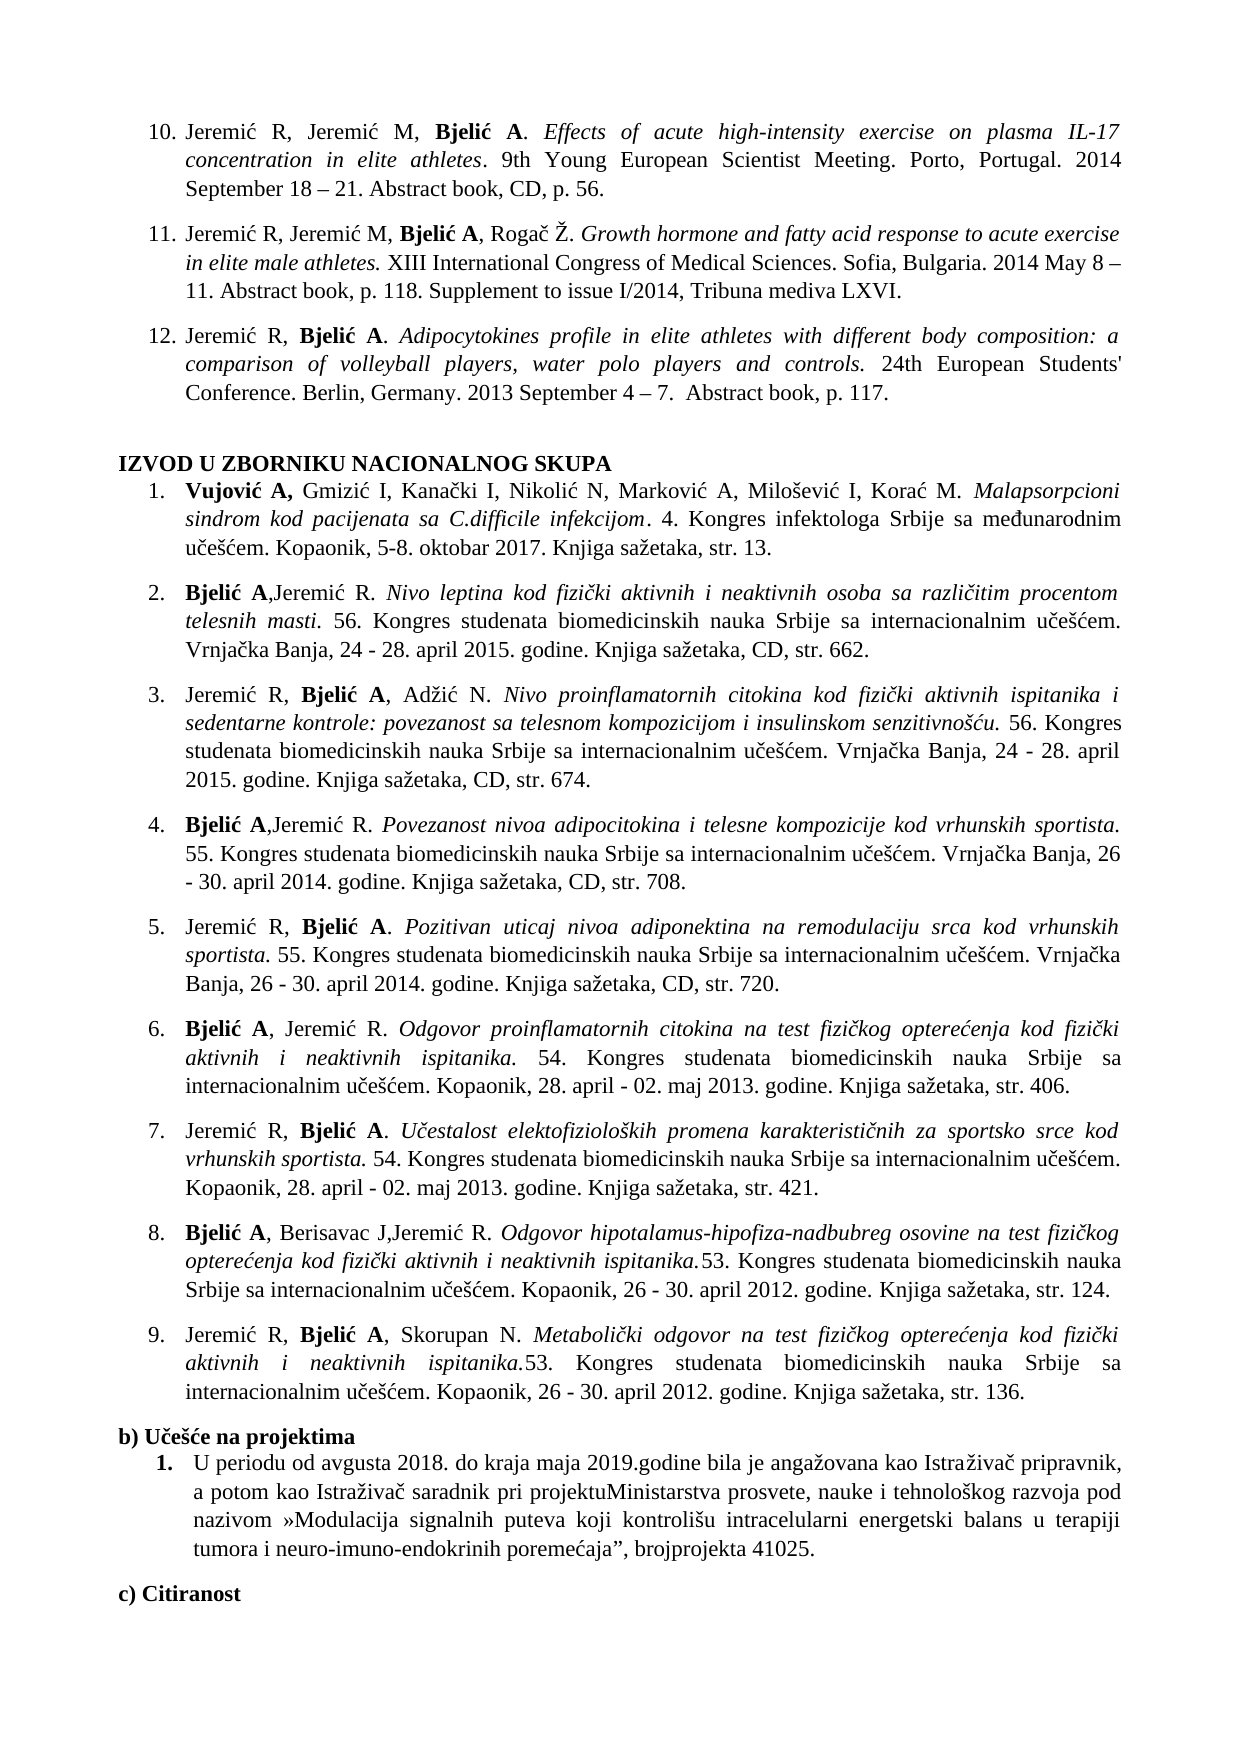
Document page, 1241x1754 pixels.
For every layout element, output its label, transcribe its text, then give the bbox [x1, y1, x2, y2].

list Bjelić A,Jeremić R. Nivo leptina kod fizički aktivnih i neaktivnih osoba sa različitim procentom telesnih masti. 56. Kongres studenata biomedicinskih nauka Srbije sa internacionalnim učešćem. Vrnjačka Banja, 24 - 28. april 2015. godine. Knjiga sažetaka, CD, str. 662. [148, 579, 1122, 662]
list Bjelić A,Jeremić R. Povezanost nivoa adipocitokina i telesne kompozicije kod vrhunskih sportista. 55. Kongres studenata biomedicinskih nauka Srbije sa internacionalnim učešćem. Vrnjačka Banja, 26 - 30. april 2014. godine. Knjiga sažetaka, CD, str. 708. [148, 811, 1122, 894]
list Bjelić A, Jeremić R. Odgovor proinflamatornih citokina na test fizičkog opterećenja kod fizički aktivnih i neaktivnih ispitanika. 54. Kongres studenata biomedicinskih nauka Srbije sa internacionalnim učešćem. Kopaonik, 28. april - 02. maj 2013. godine. Knjiga sažetaka, str. 406. [148, 1015, 1122, 1098]
list Jeremić R, Bjelić A. Učestalost elektofizioloških promena karakterističnih za sportsko srce kod vrhunskih sportista. 54. Kongres studenata biomedicinskih nauka Srbije sa internacionalnim učešćem. Kopaonik, 28. april - 02. maj 2013. godine. Knjiga sažetaka, str. 421. [148, 1117, 1122, 1200]
list Vujović A, Gmizić I, Kanački I, Nikolić N, Marković A, Milošević I, Korać M. Malapsorpcioni sindrom kod pacijenata sa C.difficile infekcijom. 4. Kongres infektologa Srbije sa međunarodnim učešćem. Kopaonik, 5-8. oktobar 2017. Knjiga sažetaka, str. 13. [148, 477, 1122, 560]
list Jeremić R, Jeremić M, Bjelić A. Effects of acute high-intensity exercise on plasma IL-17 concentration in elite athletes. 9th Young European Scientist Meeting. Porto, Portugal. 2014 September 18 – 21. Abstract book, CD, p. 56. [148, 118, 1122, 201]
list Jeremić R, Bjelić A. Adipocytokines profile in elite athletes with different body composition: a comparison of volleyball players, water polo players and controls. 24th European Students' Conference. Berlin, Germany. 2013 September 4 – 7. Abstract book, p. 117. [148, 322, 1122, 405]
list Jeremić R, Bjelić A. Pozitivan uticaj nivoa adiponektina na remodulaciju srca kod vrhunskih sportista. 55. Kongres studenata biomedicinskih nauka Srbije sa internacionalnim učešćem. Vrnjačka Banja, 26 - 30. april 2014. godine. Knjiga sažetaka, CD, str. 720. [148, 913, 1122, 996]
text IZVOD U ZBORNIKU NACIONALNOG SKUPA [118, 450, 1122, 477]
list Bjelić A, Berisavac J,Jeremić R. Odgovor hipotalamus-hipofiza-nadbubreg osovine na test fizičkog opterećenja kod fizički aktivnih i neaktivnih ispitanika.53. Kongres studenata biomedicinskih nauka Srbije sa internacionalnim učešćem. Kopaonik, 26 - 30. april 2012. godine. Knjiga sažetaka, str. 124. [148, 1219, 1122, 1302]
list Jeremić R, Bjelić A, Adžić N. Nivo proinflamatornih citokina kod fizički aktivnih ispitanika i sedentarne kontrole: povezanost sa telesnom kompozicijom i insulinskom senzitivnošću. 56. Kongres studenata biomedicinskih nauka Srbije sa internacionalnim učešćem. Vrnjačka Banja, 24 - 28. april 2015. godine. Knjiga sažetaka, CD, str. 674. [148, 681, 1122, 792]
text b) Učešće na projektima [118, 1423, 1122, 1449]
list Jeremić R, Bjelić A, Skorupan N. Metabolički odgovor na test fizičkog opterećenja kod fizički aktivnih i neaktivnih ispitanika.53. Kongres studenata biomedicinskih nauka Srbije sa internacionalnim učešćem. Kopaonik, 26 - 30. april 2012. godine. Knjiga sažetaka, str. 136. [148, 1321, 1122, 1404]
list U periodu od avgusta 2018. do kraja maja 2019.godine bila je angažovana kao Istraživač pripravnik, a potom kao Istraživač saradnik pri projektuMinistarstva prosvete, nauke i tehnološkog razvoja pod nazivom »Modulacija signalnih puteva koji kontrolišu intracelularni energetski balans u terapiji tumora i neuro-imuno-endokrinih poremećaja”, brojprojekta 41025. [156, 1449, 1122, 1561]
text c) Citiranost [118, 1580, 1122, 1606]
list Jeremić R, Jeremić M, Bjelić A, Rogač Ž. Growth hormone and fatty acid response to acute exercise in elite male athletes. XIII International Congress of Medical Sciences. Sofia, Bulgaria. 2014 May 8 – 11. Abstract book, p. 118. Supplement to issue I/2014, Tribuna mediva LXVI. [148, 220, 1122, 303]
